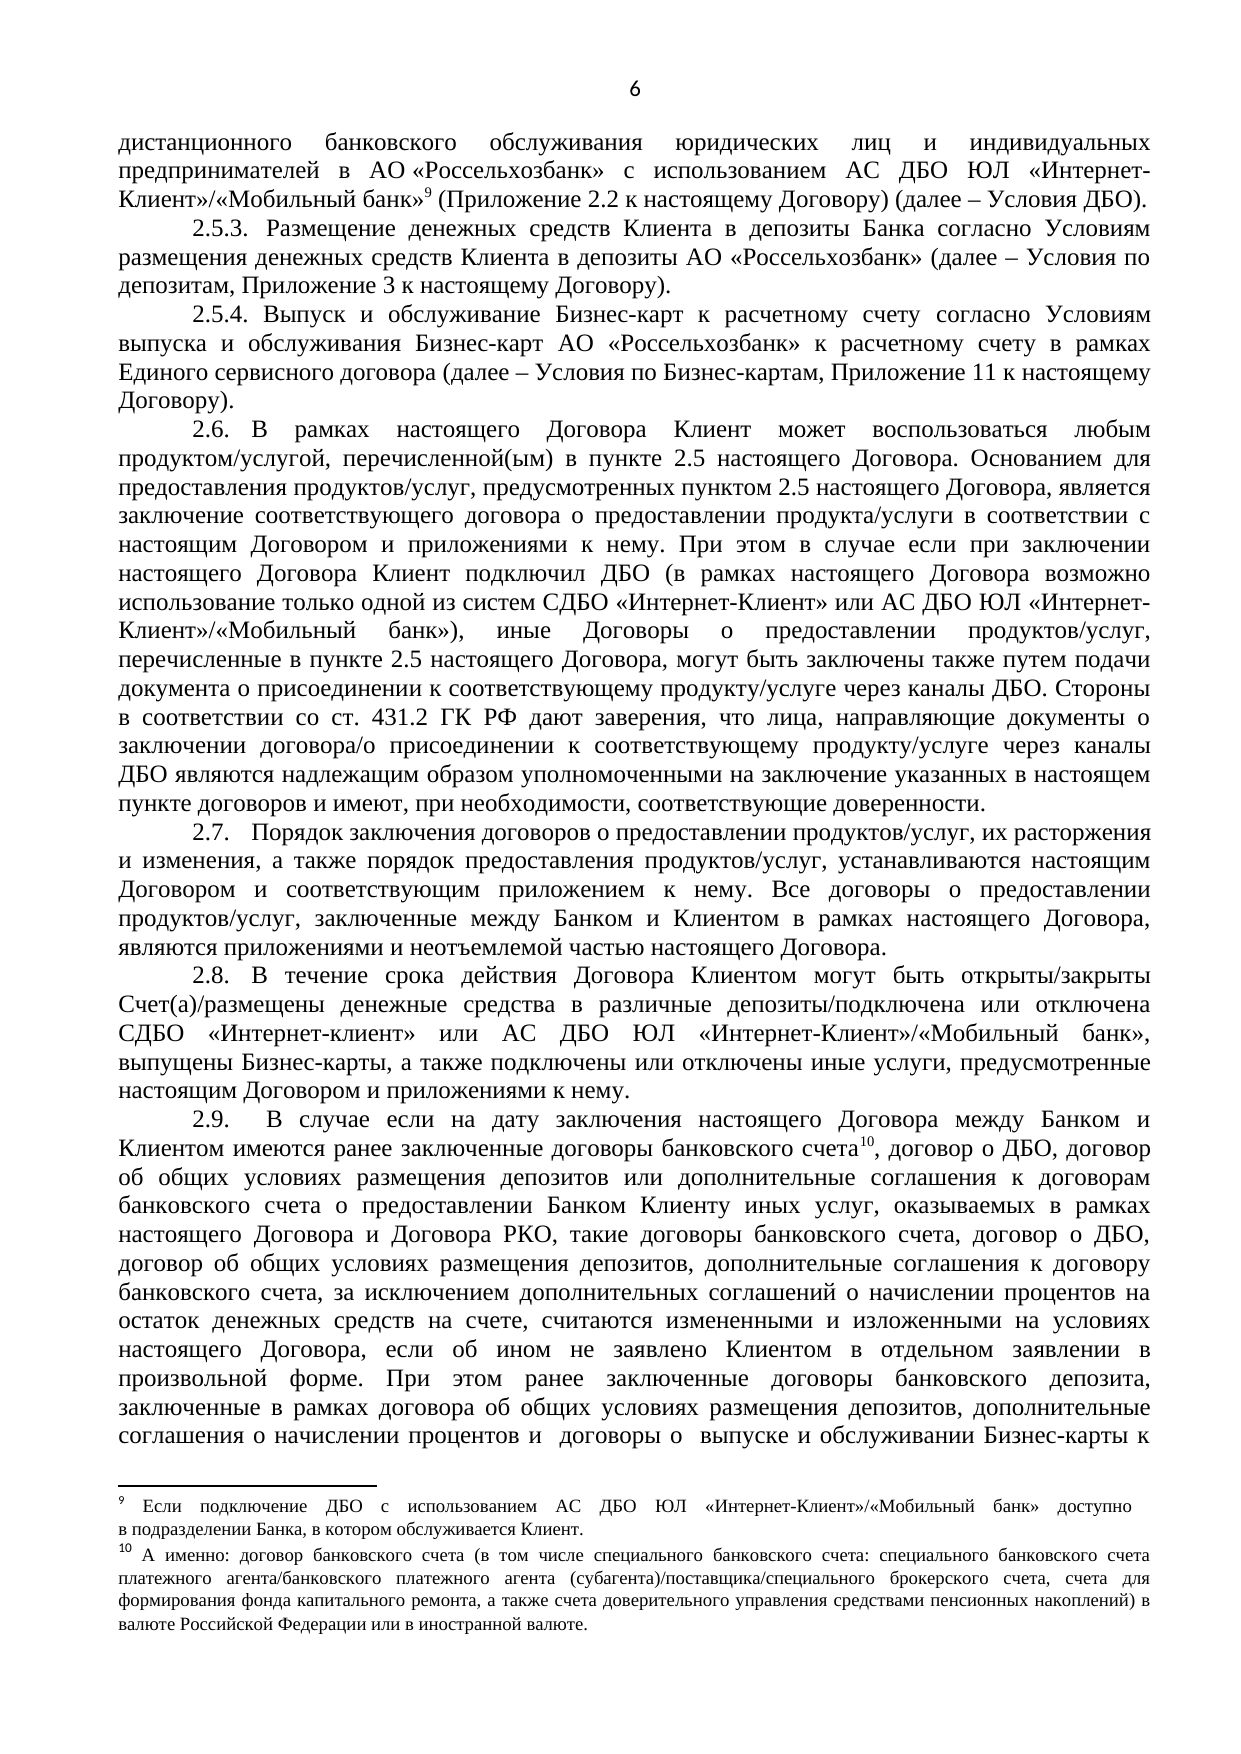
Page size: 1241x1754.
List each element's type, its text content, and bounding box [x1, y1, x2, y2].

list 2.5.4. Выпуск и обслуживание Бизнес-карт к расчетному счету согласно Условиям выпуска и обслуживания Бизнес-карт АО «Россельхозбанк» к расчетному счету в рамках Единого сервисного договора (далее – Условия по Бизнес-картам, Приложение 11 к настоящему Договору). [118, 299, 1152, 414]
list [118, 1104, 1152, 1449]
list 2.8. В течение срока действия Договора Клиентом могут быть открыты/закрыты Счет(а)/размещены денежные средства в различные депозиты/подключена или отключена СДБО «Интернет-клиент» или АС ДБО ЮЛ «Интернет-Клиент»/«Мобильный банк», выпущены Бизнес-карты, а также подключены или отключены иные услуги, предусмотренные настоящим Договором и приложениями к нему. [118, 960, 1152, 1104]
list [118, 127, 1152, 213]
list 2.5.3. Размещение денежных средств Клиента в депозиты Банка согласно Условиям размещения денежных средств Клиента в депозиты АО «Россельхозбанк» (далее – Условия по депозитам, Приложение 3 к настоящему Договору). [118, 213, 1152, 299]
list 2.7. Порядок заключения договоров о предоставлении продуктов/услуг, их расторжения и изменения, а также порядок предоставления продуктов/услуг, устанавливаются настоящим Договором и соответствующим приложением к нему. Все договоры о предоставлении продуктов/услуг, заключенные между Банком и Клиентом в рамках настоящего Договора, являются приложениями и неотъемлемой частью настоящего Договора. [118, 817, 1152, 960]
list 2.6. В рамках настоящего Договора Клиент может воспользоваться любым продуктом/услугой, перечисленной(ым) в пункте 2.5 настоящего Договора. Основанием для предоставления продуктов/услуг, предусмотренных пунктом 2.5 настоящего Договора, является заключение соответствующего договора о предоставлении продукта/услуги в соответствии с настоящим Договором и приложениями к нему. При этом в случае если при заключении настоящего Договора Клиент подключил ДБО (в рамках настоящего Договора возможно использование только одной из систем СДБО «Интернет-Клиент» или АС ДБО ЮЛ «Интернет-Клиент»/«Мобильный банк»), иные Договоры о предоставлении продуктов/услуг, перечисленные в пункте 2.5 настоящего Договора, могут быть заключены также путем подачи документа о присоединении к соответствующему продукту/услуге через каналы ДБО. Стороны в соответствии со ст. 431.2 ГК РФ дают заверения, что лица, направляющие документы о заключении договора/о присоединении к соответствующему продукту/услуге через каналы ДБО являются надлежащим образом уполномоченными на заключение указанных в настоящем пункте договоров и имеют, при необходимости, соответствующие доверенности. [118, 414, 1152, 817]
